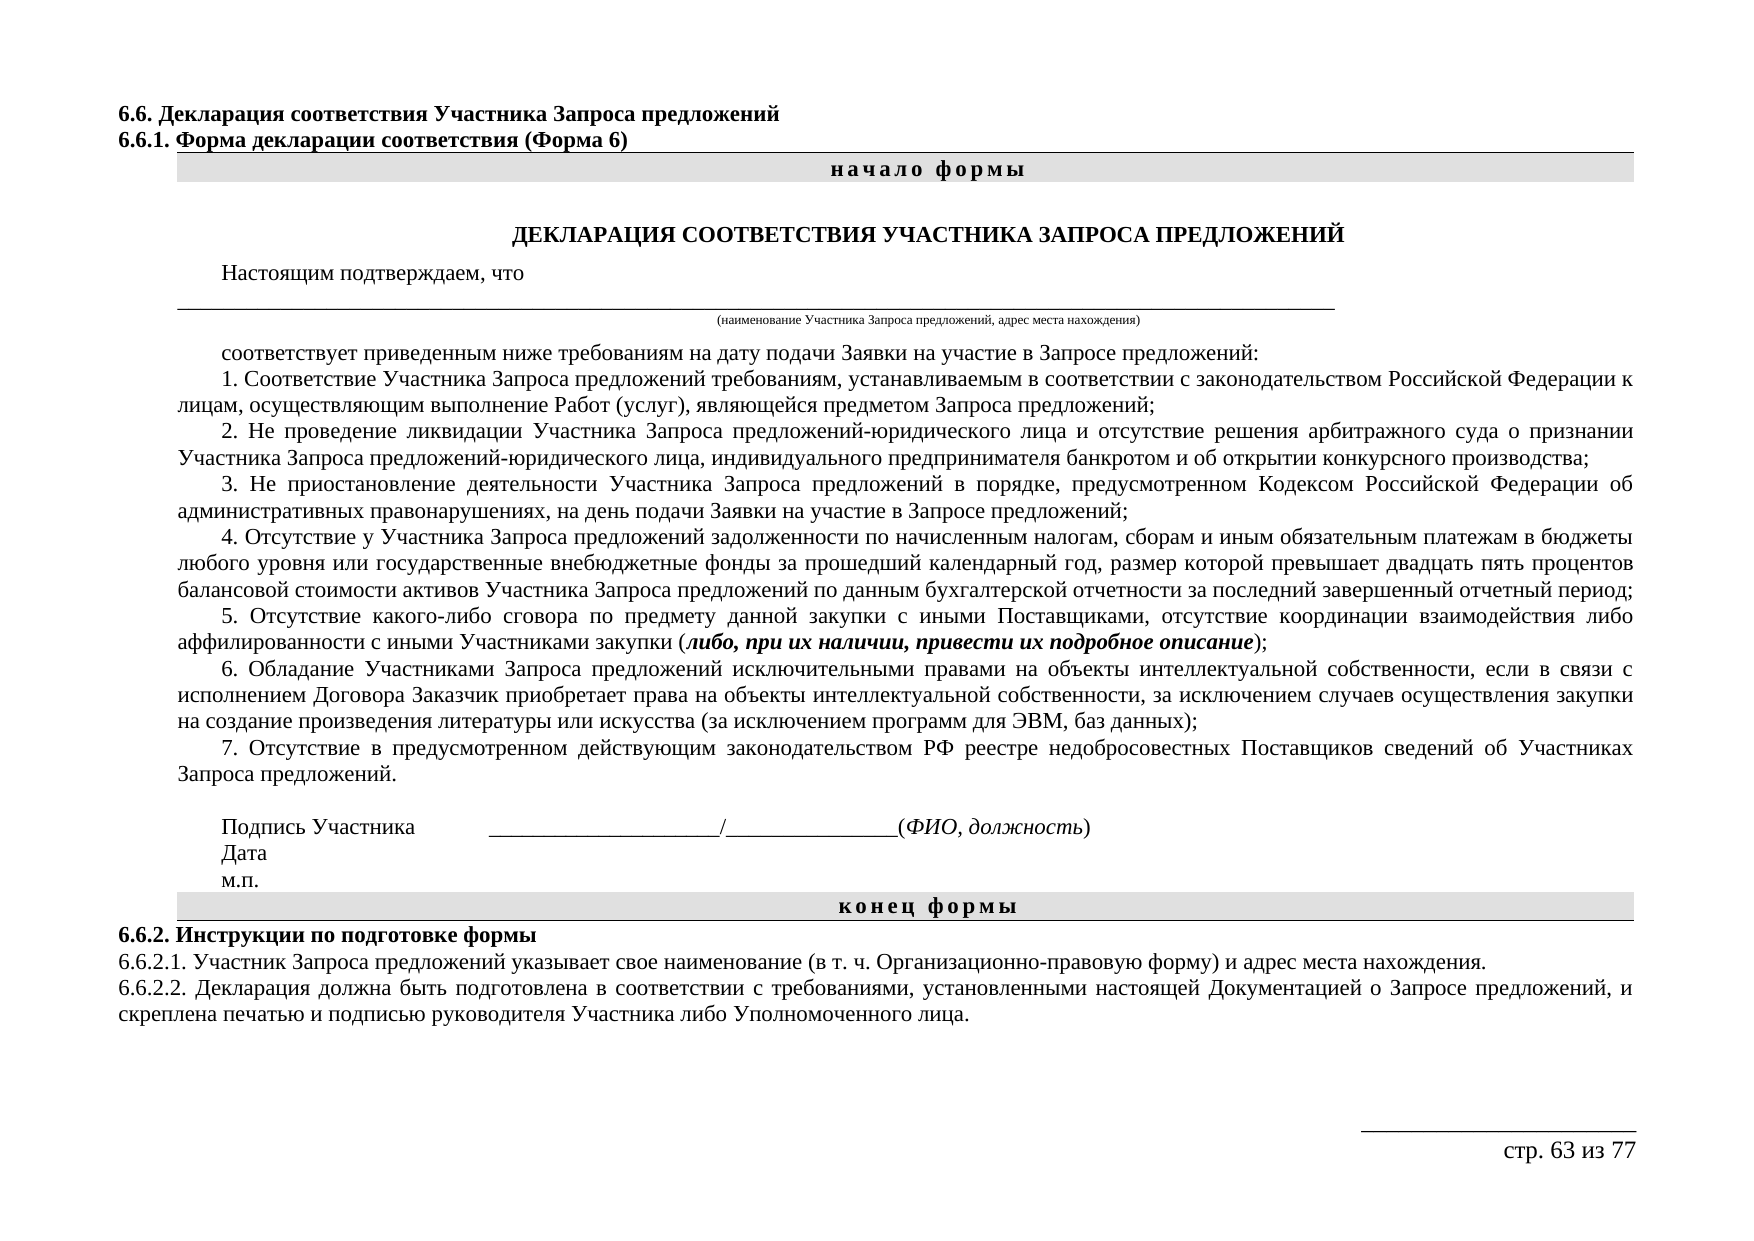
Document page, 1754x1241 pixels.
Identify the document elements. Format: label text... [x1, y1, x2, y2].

text 6.6.2.2. Декларация должна быть подготовлена в соответствии с требованиями, установленными настоящей Документацией о Запросе предложений, и скреплена печатью и подписью руководителя Участника либо Уполномоченного лица. [118, 974, 1636, 1027]
text 2. Не проведение ликвидации Участника Запроса предложений-юридического лица и отсутствие решения арбитражного суда о признании Участника Запроса предложений-юридического лица, индивидуального предпринимателя банкротом и об открытии конкурсного производства; [177, 418, 1636, 470]
text 6. Обладание Участниками Запроса предложений исключительными правами на объекты интеллектуальной собственности, если в связи с исполнением Договора Заказчик приобретает права на объекты интеллектуальной собственности, за исключением случаев осуществления закупки на создание произведения литературы или искусства (за исключением программ для ЭВМ, баз данных); [177, 655, 1636, 734]
list 6.6.1. Форма декларации соответствия (Форма 6) [118, 126, 1636, 152]
text Декларация соответствия Участника ЗАПРОСА ПРЕДЛОЖЕНИЙ [177, 221, 1636, 247]
text начало формы [177, 153, 1634, 182]
text 6.6.2.1. Участник Запроса предложений указывает свое наименование (в т. ч. Организационно-правовую форму) и адрес места нахождения. [118, 948, 1636, 974]
text Подпись Участника /_______________(ФИО, должность) [177, 813, 1636, 839]
text конец формы [177, 892, 1634, 920]
text 5. Отсутствие какого-либо сговора по предмету данной закупки с иными Поставщиками, отсутствие координации взаимодействия либо аффилированности с иными Участниками закупки (либо, при их наличии, привести их подробное описание); [177, 602, 1636, 655]
text (наименование Участника Запроса предложений, адрес места нахождения) [177, 312, 1636, 338]
text 1. Соответствие Участника Запроса предложений требованиям, устанавливаемым в соответствии с законодательством Российской Федерации к лицам, осуществляющим выполнение Работ (услуг), являющейся предметом Запроса предложений; [177, 365, 1636, 418]
text 4. Отсутствие у Участника Запроса предложений задолженности по начисленным налогам, сборам и иным обязательным платежам в бюджеты любого уровня или государственные внебюджетные фонды за прошедший календарный год, размер которой превышает двадцать пять процентов балансовой стоимости активов Участника Запроса предложений по данным бухгалтерской отчетности за последний завершенный отчетный период; [177, 523, 1636, 602]
list 6.6.2. Инструкции по подготовке формы [118, 921, 1636, 948]
text 3. Не приостановление деятельности Участника Запроса предложений в порядке, предусмотренном Кодексом Российской Федерации об административных правонарушениях, на день подачи Заявки на участие в Запросе предложений; [177, 470, 1636, 523]
subtitle 6.6. Декларация соответствия Участника Запроса предложений [118, 99, 1636, 126]
text м.п. [177, 866, 1636, 892]
text 7. Отсутствие в предусмотренном действующим законодательством РФ реестре недобросовестных Поставщиков сведений об Участниках Запроса предложений. [177, 734, 1636, 787]
text Дата [177, 839, 1636, 866]
text Настоящим подтверждаем, что _____________________________________________________________________________________________________ [177, 259, 1636, 312]
text соответствует приведенным ниже требованиям на дату подачи Заявки на участие в Запросе предложений: [177, 338, 1636, 365]
